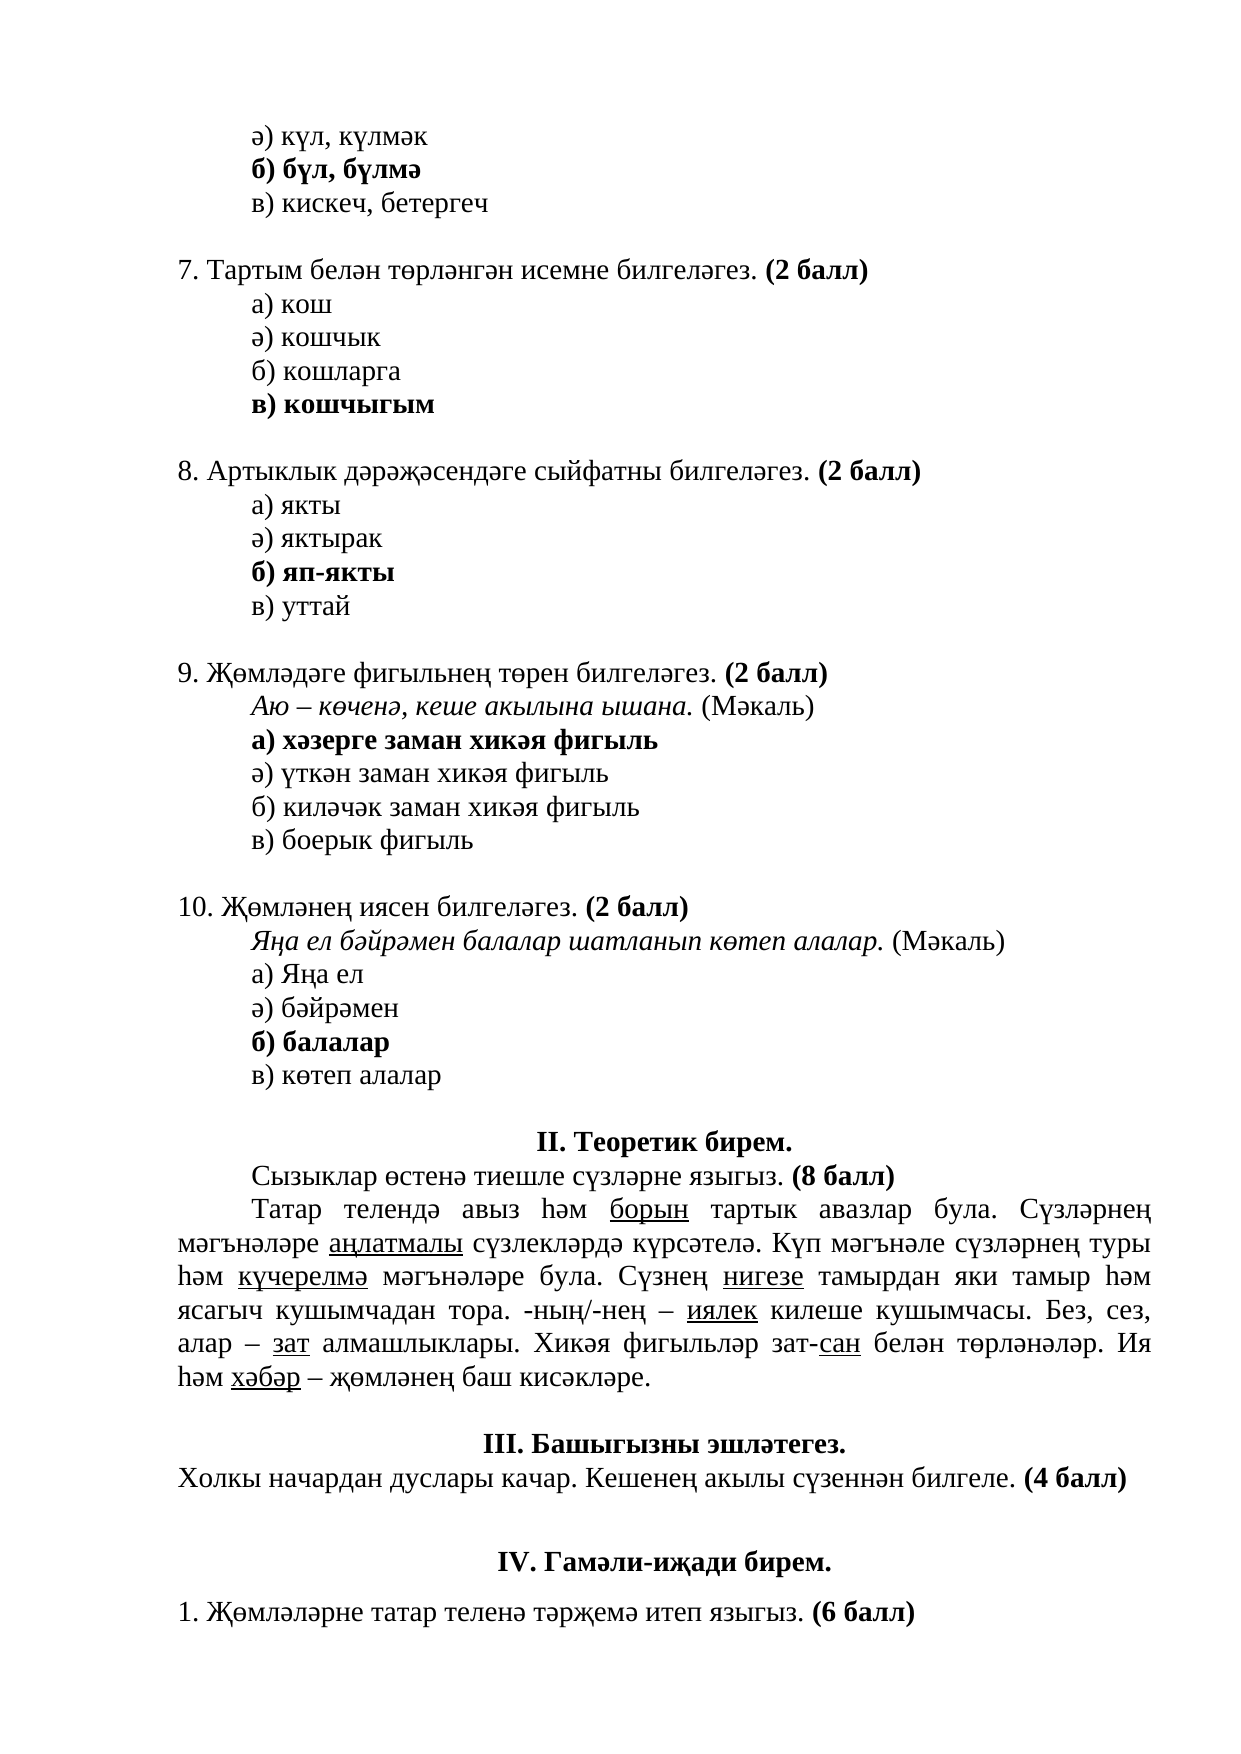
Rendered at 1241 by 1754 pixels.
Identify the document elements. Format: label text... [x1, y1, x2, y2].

text ә) күл, күлмәк [177, 118, 1152, 152]
text б) балалар [177, 1024, 1152, 1057]
text а) кош [177, 286, 1152, 319]
text Сызыклар өстенә тиешле сүзләрне языгыз. (8 балл) [177, 1158, 1152, 1191]
text 10. Җөмләнең иясен билгеләгез. (2 балл) [177, 889, 1152, 923]
text III. Башыгызны эшләтегез. [177, 1426, 1152, 1460]
text а) Яңа ел [177, 957, 1152, 990]
text II. Теоретик бирем. [177, 1124, 1152, 1158]
text 8. Артыклык дәрәҗәсендәге сыйфатны билгеләгез. (2 балл) [177, 453, 1152, 487]
text а) хәзерге заман хикәя фигыль [177, 722, 1152, 755]
text 1. Җөмләләрне татар теленә тәрҗемә итеп языгыз. (6 балл) [177, 1594, 1152, 1627]
text в) көтеп алалар [177, 1057, 1152, 1091]
text 9. Җөмләдәге фигыльнең төрен билгеләгез. (2 балл) [177, 655, 1152, 688]
text б) бүл, бүлмә [177, 152, 1152, 185]
text б) яп-якты [177, 554, 1152, 588]
text в) уттай [177, 588, 1152, 621]
text 7. Тартым белән төрләнгән исемне билгеләгез. (2 балл) [177, 252, 1152, 286]
text Холкы начардан дуслары качар. Кешенең акылы сүзеннән билгеле. (4 балл) [177, 1460, 1152, 1493]
text ә) бәйрәмен [177, 990, 1152, 1024]
text а) якты [177, 487, 1152, 521]
text б) киләчәк заман хикәя фигыль [177, 789, 1152, 822]
text Аю – көченә, кеше акылына ышана. (Мәкаль) [177, 688, 1152, 722]
text IV. Гамәли-иҗади бирем. [177, 1544, 1152, 1577]
text б) кошларга [177, 353, 1152, 386]
text Татар телендә авыз һәм борын тартык авазлар була. Сүзләрнең мәгънәләре аңлатмалы сүзлекләрдә күрсәтелә. Күп мәгънәле сүзләрнең туры һәм күчерелмә мәгънәләре була. Сүзнең нигезе тамырдан яки тамыр һәм ясагыч кушымчадан тора. -ның/-нең – иялек килеше кушымчасы. Без, сез, алар – зат алмашлыклары. Хикәя фигыльләр зат-сан белән төрләнәләр. Ия һәм хәбәр – җөмләнең баш кисәкләре. [177, 1191, 1152, 1393]
text в) кискеч, бетергеч [177, 185, 1152, 219]
text ә) кошчык [177, 319, 1152, 353]
text в) кошчыгым [177, 386, 1152, 420]
text Яңа ел бәйрәмен балалар шатланып көтеп алалар. (Мәкаль) [177, 923, 1152, 957]
text ә) яктырак [177, 521, 1152, 554]
text ә) үткән заман хикәя фигыль [177, 755, 1152, 789]
text в) боерык фигыль [177, 822, 1152, 856]
